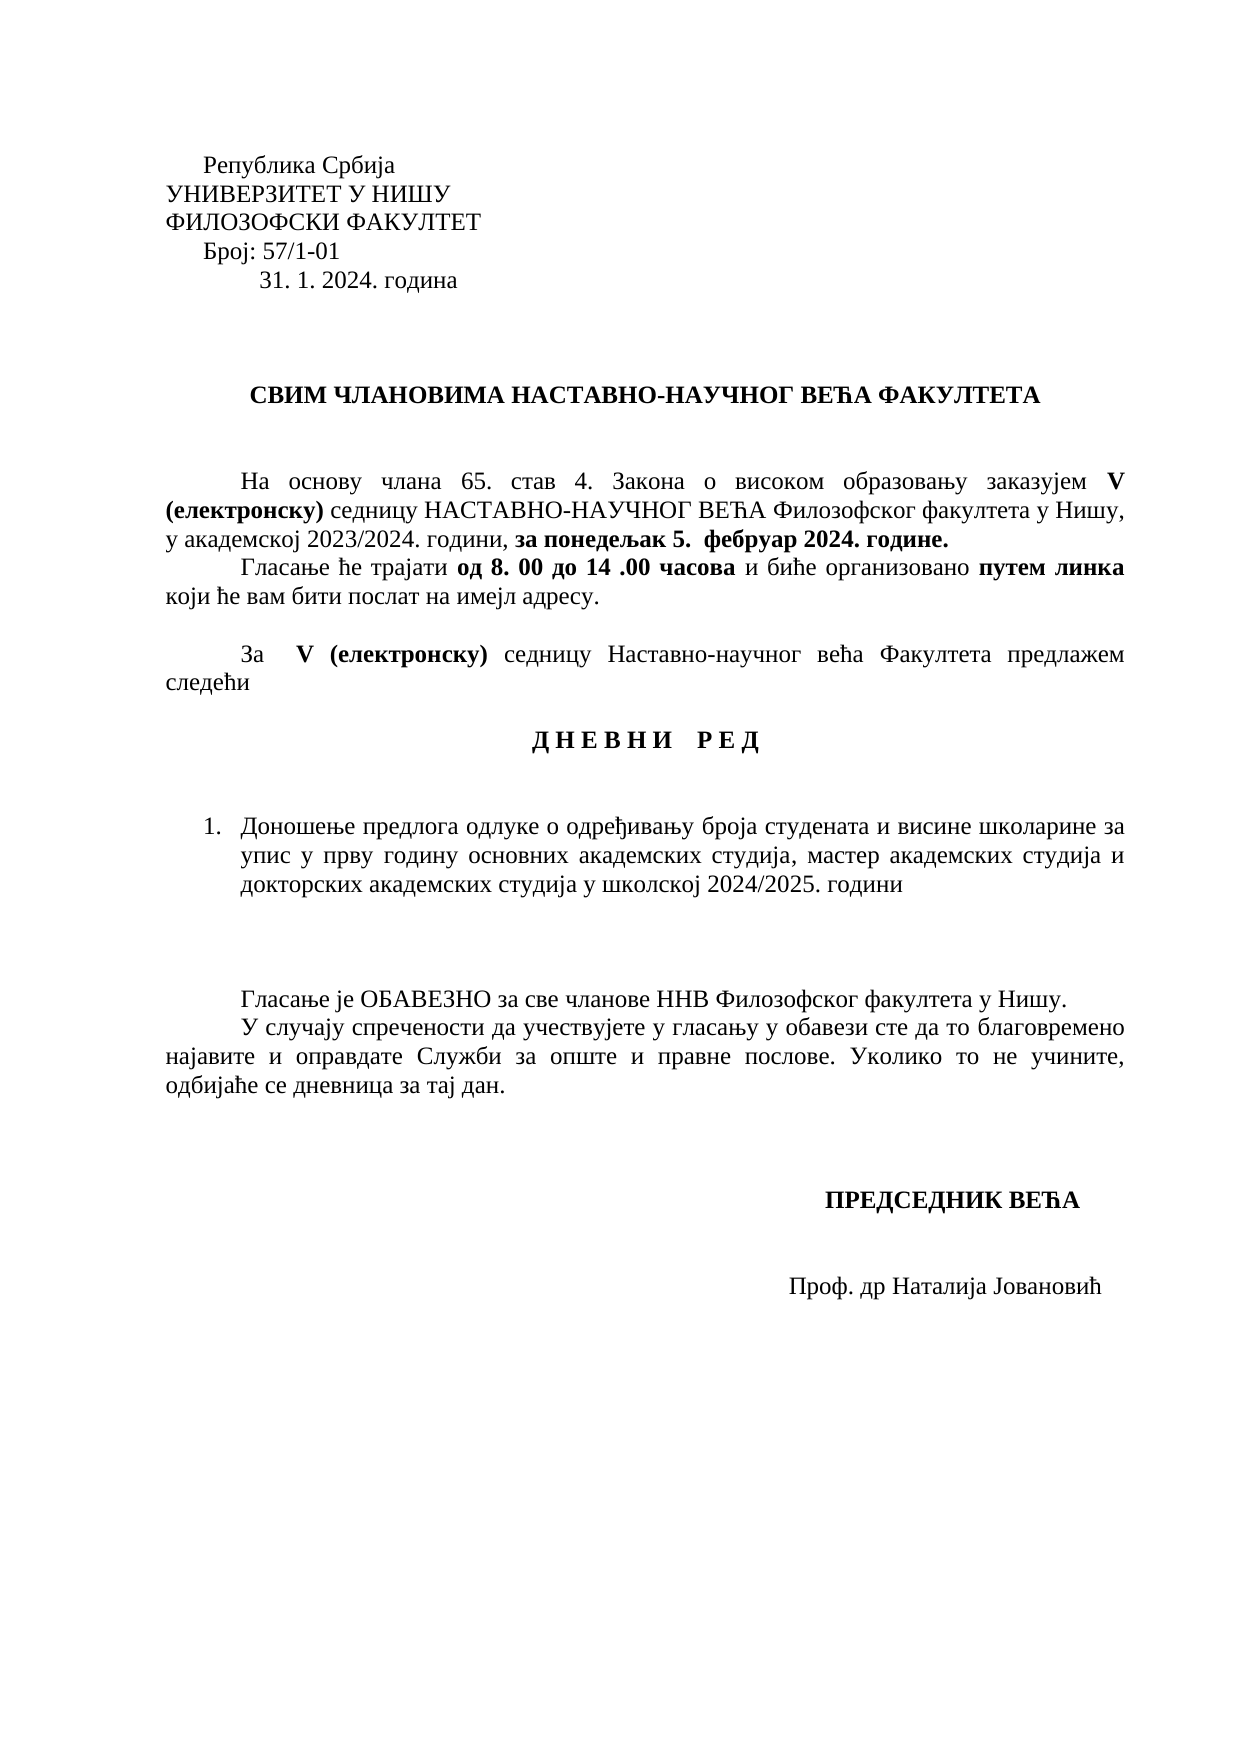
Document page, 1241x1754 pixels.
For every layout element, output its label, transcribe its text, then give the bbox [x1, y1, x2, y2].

list Доношење предлога одлуке о одређивању броја студената и висине школарине за упис у прву годину основних академских студија, мастер академских студија и докторских академских студија у школској 2024/2025. години [203, 811, 1125, 897]
text УНИВЕРЗИТЕТ У НИШУ [165, 179, 1125, 207]
text У случају спречености да учествујете у гласању у обавези сте да то благовремено најавите и оправдате Служби за oпште и правне послове. Уколико то не учините, одбијаће се дневница за тај дан. [165, 1012, 1125, 1099]
text ФИЛОЗОФСКИ ФАКУЛТЕТ [165, 207, 1125, 236]
list 1. 2024. година [259, 265, 1125, 294]
text Гласање ће трајати од 8. 00 до 14 .00 часова и биће организовано путем линка који ће вам бити послат на имејл адресу. [165, 552, 1125, 610]
text Проф. др Наталија Јовановић [690, 1271, 1125, 1300]
text СВИМ ЧЛАНОВИМА НАСТАВНО-НАУЧНОГ ВЕЋА ФАКУЛТЕТА [165, 380, 1125, 409]
text За V (електронску) седницу Наставно-научног већа Факултета предлажем следећи [165, 639, 1125, 696]
text Република Србија [165, 150, 1125, 179]
text Гласање је ОБАВЕЗНО за све чланове ННВ Филозофског факултета у Нишу. [165, 984, 1125, 1012]
text На основу члана 65. став 4. Закона о високом образовању заказујем V (електронску) седницу НАСТАВНО-НАУЧНОГ ВЕЋА Филозофског факултета у Нишу, у академској 2023/2024. години, за понедељак 5. фебруар 2024. године. [165, 466, 1125, 552]
text ПРЕДСЕДНИК ВЕЋА [690, 1185, 1125, 1271]
text Д Н Е В Н И Р Е Д [165, 725, 1125, 754]
text Број: 57/1-01 [165, 236, 1125, 265]
